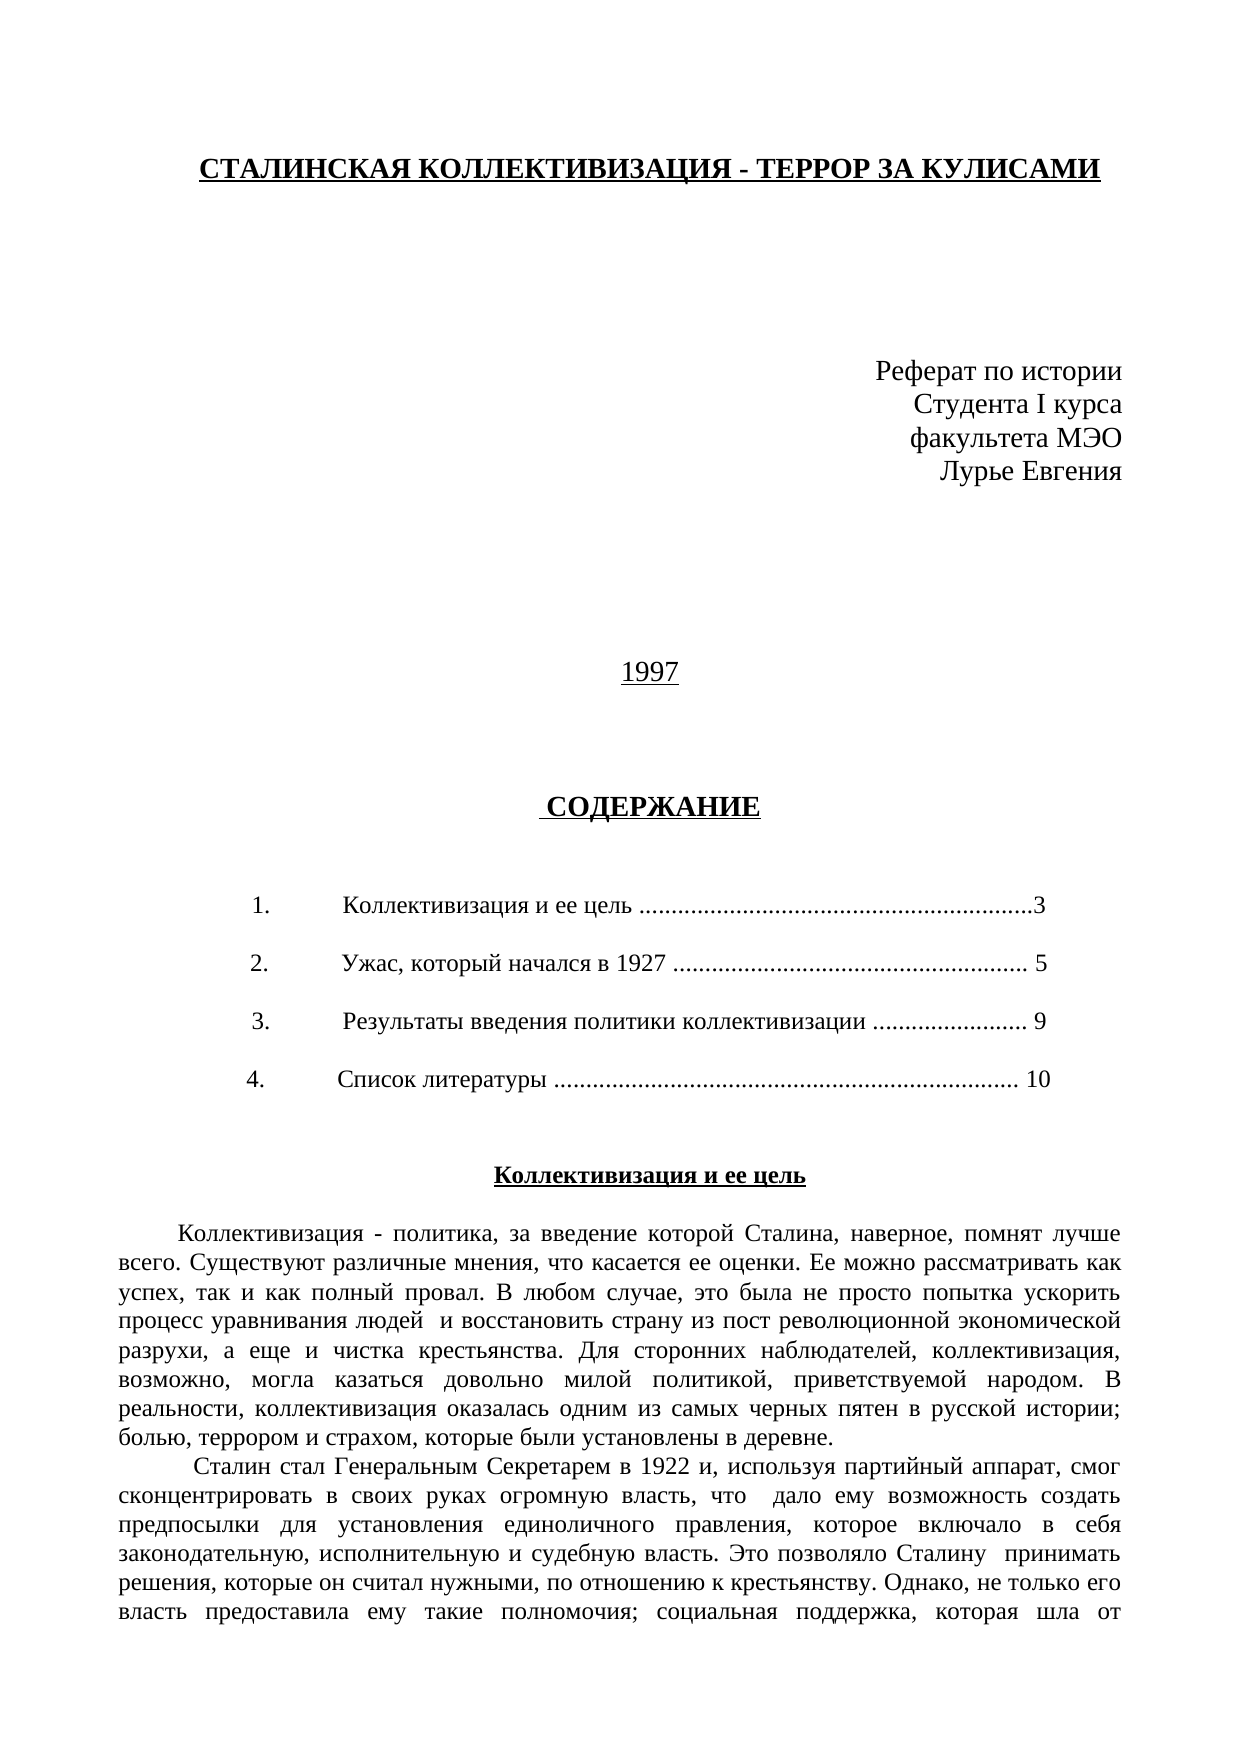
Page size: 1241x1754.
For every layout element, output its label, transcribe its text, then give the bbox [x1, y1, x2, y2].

text Коллективизация и ее цель [118, 1160, 1122, 1189]
list Коллективизация и ее цель .............................................................3 [118, 889, 1122, 919]
list Результаты введения политики коллективизации ........................ 9 [118, 1006, 1122, 1035]
text факультета МЭО [118, 420, 1122, 453]
list Список литературы ........................................................................ 10 [118, 1064, 1122, 1093]
text СОДЕРЖАНИЕ [118, 789, 1122, 822]
text Лурье Евгения [118, 453, 1122, 487]
text Коллективизация - политика, за введение которой Сталина, наверное, помнят лучше всего. Существуют различные мнения, что касается ее оценки. Ее можно рассматривать как успех, так и как полный провал. В любом случае, это была не просто попытка ускорить процесс уравнивания людей и восстановить страну из пост революционной экономической разрухи, а еще и чистка крестьянства. Для сторонних наблюдателей, коллективизация, возможно, могла казаться довольно милой политикой, приветствуемой народом. В реальности, коллективизация оказалась одним из самых черных пятен в русской истории; болью, террором и страхом, которые были установлены в деревне. [118, 1218, 1122, 1451]
text Сталинская коллективизация - террор за кулисами [118, 152, 1122, 185]
list Ужас, который начался в 1927 ....................................................... 5 [118, 948, 1122, 977]
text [118, 1451, 1122, 1625]
text Реферат по истории [118, 353, 1122, 386]
text Студента I курса [118, 386, 1122, 420]
text 1997 [118, 655, 1122, 688]
